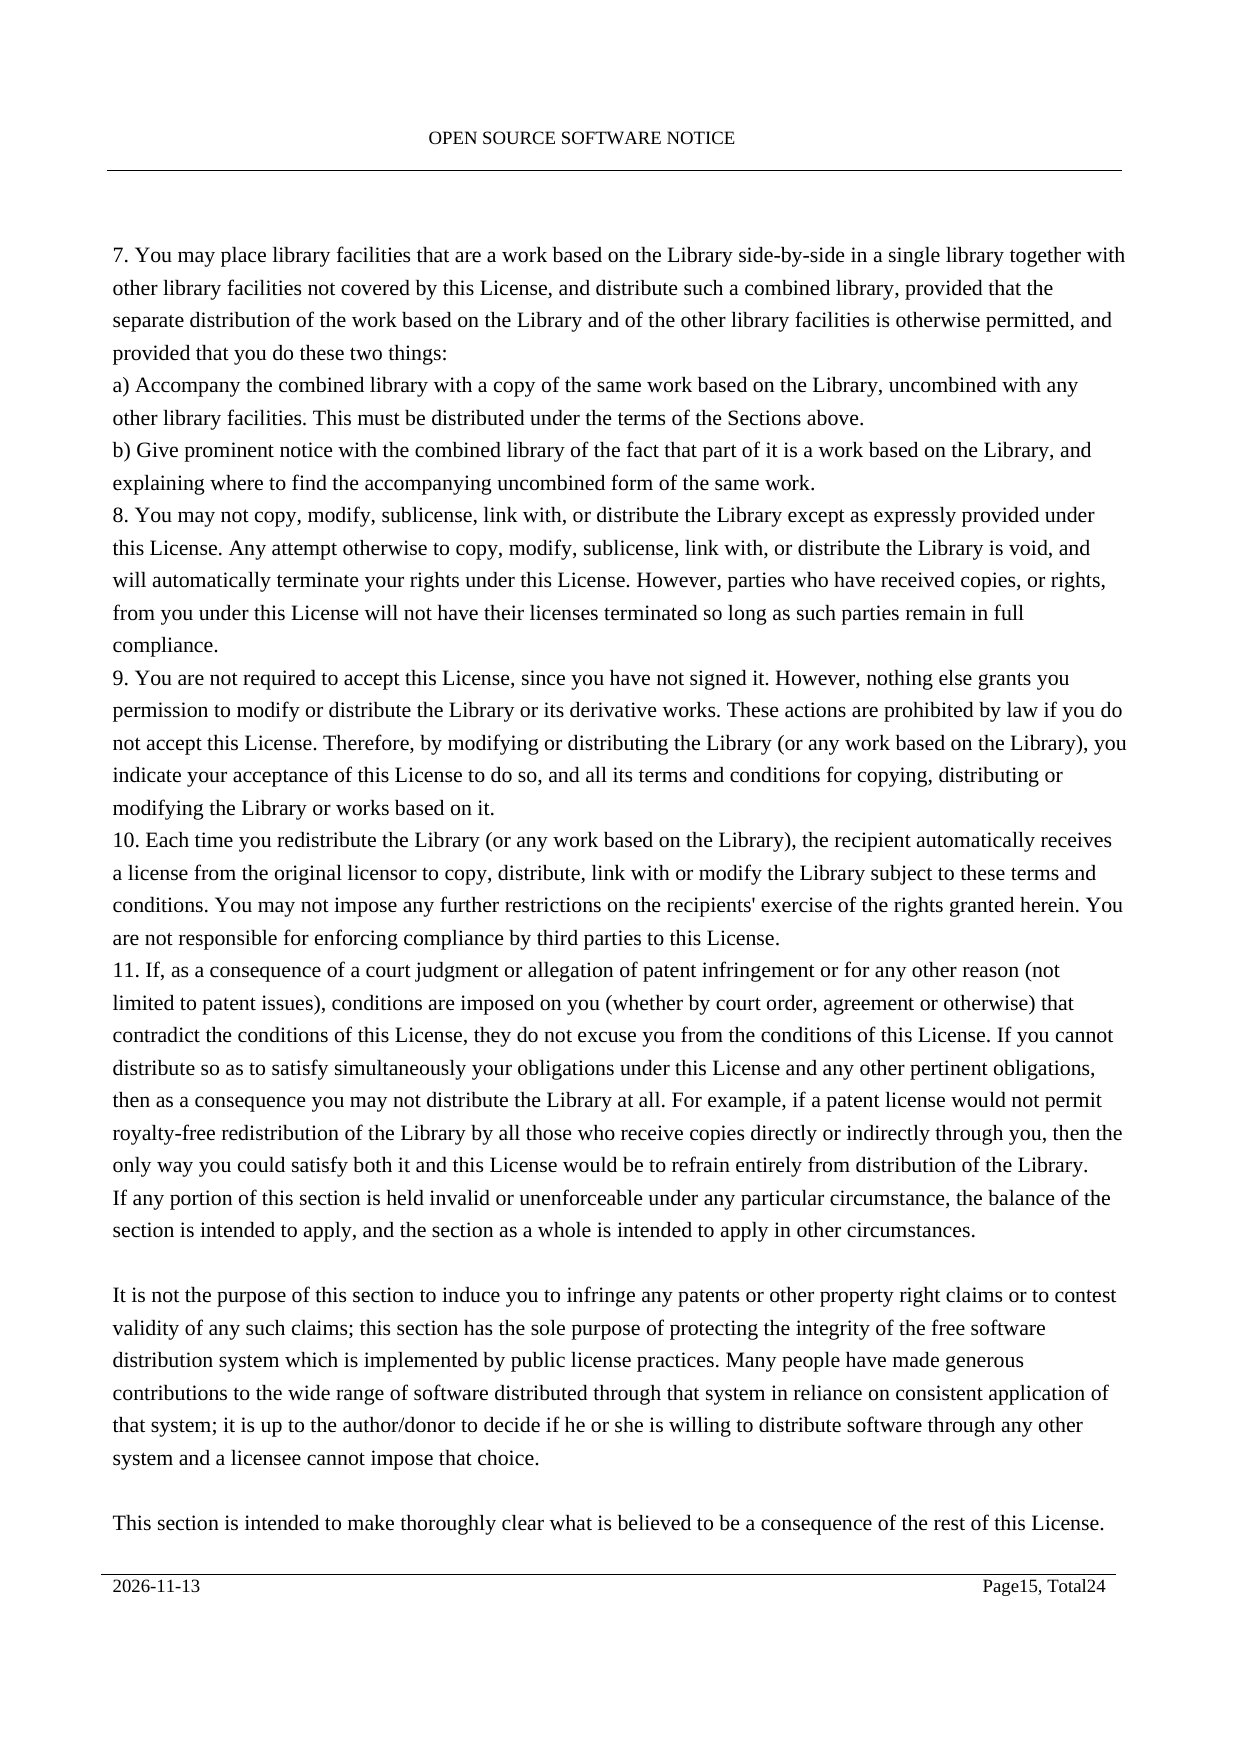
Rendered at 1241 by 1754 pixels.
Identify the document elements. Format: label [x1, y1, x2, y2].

text [112, 206, 1128, 1539]
